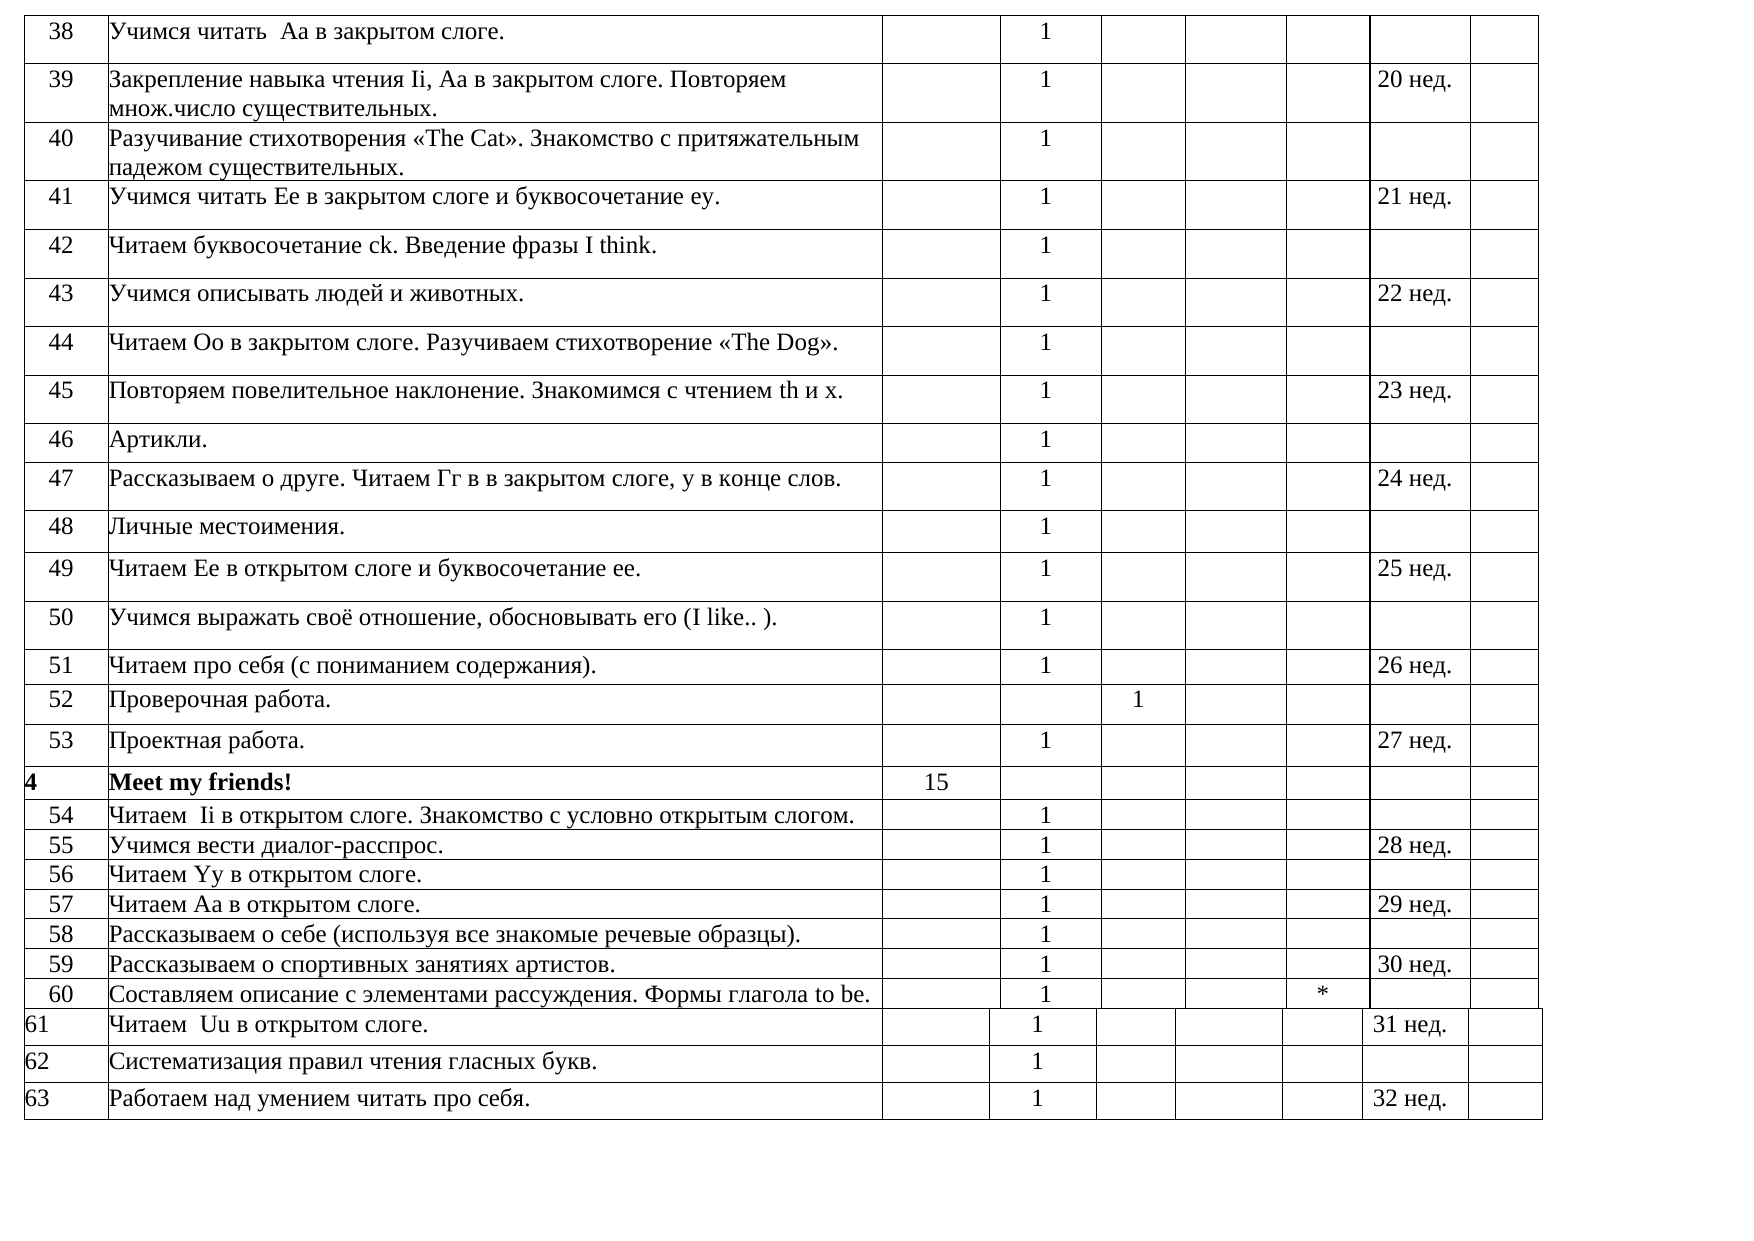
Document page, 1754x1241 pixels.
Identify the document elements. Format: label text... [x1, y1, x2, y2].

table_cell [1283, 1046, 1362, 1082]
table_cell [1469, 1083, 1542, 1119]
table_cell 1 [990, 1009, 1096, 1045]
table_cell [1186, 919, 1286, 948]
table_cell [1186, 511, 1286, 552]
table_cell 1 [1001, 64, 1101, 122]
table_cell [883, 949, 1000, 978]
table_cell 45 [25, 376, 108, 423]
table_cell [1102, 725, 1185, 766]
table_cell [1186, 725, 1286, 766]
table_cell [1283, 1009, 1362, 1045]
table_cell [1186, 860, 1286, 888]
table_cell [883, 830, 1000, 858]
table_cell Рассказываем о друге. Читаем Гг в в закрытом слоге, y в конце слов. [109, 463, 882, 510]
table_cell [1471, 463, 1538, 510]
table_cell * [1287, 979, 1369, 1008]
table_cell 1 [1001, 830, 1101, 858]
table_cell [1097, 1046, 1175, 1082]
table_cell 56 [25, 860, 108, 888]
table_cell 1 [1001, 16, 1101, 63]
table_cell [1471, 376, 1538, 423]
table_cell [883, 650, 1000, 683]
table_cell [1186, 949, 1286, 978]
table_cell 41 [25, 181, 108, 229]
table_cell [883, 376, 1000, 423]
table_cell Учимся описывать людей и животных. [109, 279, 882, 326]
table_cell [883, 725, 1000, 766]
table_cell [1287, 860, 1369, 888]
table_cell [1102, 890, 1185, 918]
table_cell [883, 123, 1000, 180]
table_cell 59 [25, 949, 108, 978]
table_cell 61 [25, 1009, 108, 1045]
table_cell [1186, 553, 1286, 601]
table_cell [1371, 424, 1470, 462]
table_cell [883, 279, 1000, 326]
table_cell [1371, 767, 1470, 799]
table_cell [1283, 1083, 1362, 1119]
table_cell Учимся читать Aa в закрытом слоге. [109, 16, 882, 63]
table_cell Повторяем повелительное наклонение. Знакомимся с чтением th и x. [109, 376, 882, 423]
table_cell [1469, 1046, 1542, 1082]
table_cell [1287, 424, 1369, 462]
table_cell 23 нед. [1371, 376, 1470, 423]
table_cell [1102, 181, 1185, 229]
table_cell [883, 1046, 989, 1082]
table_cell [883, 890, 1000, 918]
table_cell Учимся вести диалог-расспрос. [109, 830, 882, 858]
table_cell [1186, 979, 1286, 1008]
table_cell [1471, 511, 1538, 552]
table_cell 54 [25, 800, 108, 829]
table_cell [1471, 279, 1538, 326]
table_cell [1471, 979, 1538, 1008]
table_cell Проектная работа. [109, 725, 882, 766]
table_cell [1471, 830, 1538, 858]
table_cell Читаем Uu в открытом слоге. [109, 1009, 882, 1045]
table_cell [1097, 1009, 1175, 1045]
table_cell [1363, 1046, 1468, 1082]
table_cell [1471, 725, 1538, 766]
table_cell [1186, 181, 1286, 229]
table_cell [1371, 860, 1470, 888]
table_cell [883, 979, 1000, 1008]
table_cell Читаем про себя (с пониманием содержания). [109, 650, 882, 683]
table_cell [1287, 230, 1369, 277]
table_cell [1186, 327, 1286, 374]
table_cell [1102, 463, 1185, 510]
table_cell [1186, 424, 1286, 462]
table_cell [1186, 767, 1286, 799]
table_cell [883, 424, 1000, 462]
table_cell Составляем описание с элементами рассуждения. Формы глагола to be. [109, 979, 882, 1008]
table_cell [883, 1083, 989, 1119]
table_cell [1102, 553, 1185, 601]
table_cell [1287, 327, 1369, 374]
table_cell 1 [1102, 685, 1185, 724]
table_cell 1 [1001, 800, 1101, 829]
table_cell [1097, 1083, 1175, 1119]
table_cell [1102, 16, 1185, 63]
table_cell [1102, 979, 1185, 1008]
table_cell [1371, 602, 1470, 649]
table_cell [1287, 685, 1369, 724]
table_cell [1371, 685, 1470, 724]
table_cell [1471, 685, 1538, 724]
table_cell [1287, 16, 1369, 63]
table_cell 32 нед. [1363, 1083, 1468, 1119]
table_cell 43 [25, 279, 108, 326]
table_cell 1 [1001, 949, 1101, 978]
table_cell 1 [1001, 919, 1101, 948]
table_cell 21 нед. [1371, 181, 1470, 229]
table_cell [1471, 230, 1538, 277]
table_cell [1102, 64, 1185, 122]
table_cell [1371, 230, 1470, 277]
table_cell 1 [1001, 279, 1101, 326]
table_cell Читаем Ii в открытом слоге. Знакомство с условно открытым слогом. [109, 800, 882, 829]
table_cell Проверочная работа. [109, 685, 882, 724]
table_cell 39 [25, 64, 108, 122]
table_cell [883, 327, 1000, 374]
table_cell 1 [1001, 553, 1101, 601]
table_cell [1287, 181, 1369, 229]
table_cell [1102, 511, 1185, 552]
table_cell 44 [25, 327, 108, 374]
table_cell 30 нед. [1371, 949, 1470, 978]
table_cell [1186, 16, 1286, 63]
table_cell 53 [25, 725, 108, 766]
table_cell 1 [990, 1083, 1096, 1119]
table_cell [883, 64, 1000, 122]
table_cell 20 нед. [1371, 64, 1470, 122]
table_cell 55 [25, 830, 108, 858]
table_cell [1287, 767, 1369, 799]
table_cell 38 [25, 16, 108, 63]
table_cell Читаем Ee в открытом слоге и буквосочетание ee. [109, 553, 882, 601]
table_cell [1102, 327, 1185, 374]
table_cell [1001, 767, 1101, 799]
table_cell [1102, 650, 1185, 683]
table_cell Учимся читать Ee в закрытом слоге и буквосочетание ey. [109, 181, 882, 229]
table_cell 1 [1001, 650, 1101, 683]
table_cell [1186, 890, 1286, 918]
table_cell [1471, 767, 1538, 799]
table_cell [1102, 830, 1185, 858]
table_cell [1001, 685, 1101, 724]
table_cell [1471, 553, 1538, 601]
table_cell [1469, 1009, 1542, 1045]
table_cell [1102, 767, 1185, 799]
table_cell [1371, 979, 1470, 1008]
table_cell Учимся выражать своё отношение, обосновывать его (I like.. ). [109, 602, 882, 649]
table_cell [883, 230, 1000, 277]
table_cell 47 [25, 463, 108, 510]
table_cell 46 [25, 424, 108, 462]
table_cell [883, 602, 1000, 649]
table_cell 1 [1001, 463, 1101, 510]
table_cell 58 [25, 919, 108, 948]
table_cell [1371, 327, 1470, 374]
table_cell 15 [883, 767, 1000, 799]
table_cell [883, 463, 1000, 510]
table_cell [1471, 424, 1538, 462]
table_cell [1102, 279, 1185, 326]
table_cell [883, 553, 1000, 601]
table_cell Личные местоимения. [109, 511, 882, 552]
table_cell Читаем Yy в открытом слоге. [109, 860, 882, 888]
table_cell [1471, 181, 1538, 229]
table_cell [1186, 123, 1286, 180]
table_cell 42 [25, 230, 108, 277]
table_cell [1287, 800, 1369, 829]
table_cell [1371, 16, 1470, 63]
table_cell [883, 685, 1000, 724]
table_cell 1 [1001, 979, 1101, 1008]
table_cell 1 [1001, 123, 1101, 180]
table_cell 1 [1001, 181, 1101, 229]
table_cell 52 [25, 685, 108, 724]
table_cell Читаем Аа в открытом слоге. [109, 890, 882, 918]
table_cell [1186, 463, 1286, 510]
table_cell [1371, 511, 1470, 552]
table_cell [1186, 650, 1286, 683]
table_cell 24 нед. [1371, 463, 1470, 510]
table_cell [1371, 800, 1470, 829]
table_cell [883, 511, 1000, 552]
table_cell [1186, 230, 1286, 277]
table_cell [1186, 279, 1286, 326]
table_cell 28 нед. [1371, 830, 1470, 858]
table_cell [883, 181, 1000, 229]
table_cell [1186, 830, 1286, 858]
table_cell 62 [25, 1046, 108, 1082]
table_cell [1186, 800, 1286, 829]
table_cell [1287, 376, 1369, 423]
table_cell [1176, 1046, 1282, 1082]
table_cell Meet my friends! [109, 767, 882, 799]
table_cell 48 [25, 511, 108, 552]
table_cell 26 нед. [1371, 650, 1470, 683]
table_cell [883, 16, 1000, 63]
table_cell [883, 919, 1000, 948]
table_cell [1471, 919, 1538, 948]
table_cell 60 [25, 979, 108, 1008]
table_cell [1176, 1009, 1282, 1045]
table_cell [1471, 64, 1538, 122]
table_cell 27 нед. [1371, 725, 1470, 766]
table_cell [1287, 919, 1369, 948]
table_cell 31 нед. [1363, 1009, 1468, 1045]
table_cell 40 [25, 123, 108, 180]
table_cell [1287, 553, 1369, 601]
table_cell [1287, 830, 1369, 858]
table_cell 1 [1001, 602, 1101, 649]
table_cell 29 нед. [1371, 890, 1470, 918]
table_cell [1471, 800, 1538, 829]
table_cell Артикли. [109, 424, 882, 462]
table_cell [1371, 123, 1470, 180]
table_cell [1102, 949, 1185, 978]
table_cell [1186, 685, 1286, 724]
table_cell 57 [25, 890, 108, 918]
table_cell 25 нед. [1371, 553, 1470, 601]
table_cell [1102, 123, 1185, 180]
table_cell 1 [1001, 511, 1101, 552]
table_cell [883, 860, 1000, 888]
table_cell [1287, 890, 1369, 918]
table_cell 4 [25, 767, 108, 799]
table_cell [1371, 919, 1470, 948]
table_cell 1 [1001, 860, 1101, 888]
table_cell [1471, 16, 1538, 63]
table_cell 63 [25, 1083, 108, 1119]
table_cell [1102, 860, 1185, 888]
table_cell 49 [25, 553, 108, 601]
table_cell [1102, 424, 1185, 462]
table_cell Читаем Оо в закрытом слоге. Разучиваем стихотворение «The Dog». [109, 327, 882, 374]
table_cell [1287, 725, 1369, 766]
table_cell [1471, 602, 1538, 649]
table_cell [1471, 650, 1538, 683]
table_cell [1102, 230, 1185, 277]
table_cell [1287, 602, 1369, 649]
table_cell [883, 800, 1000, 829]
table_cell [1186, 602, 1286, 649]
table_cell 1 [1001, 376, 1101, 423]
table_cell 22 нед. [1371, 279, 1470, 326]
table_cell [1176, 1083, 1282, 1119]
table_cell Работаем над умением читать про себя. [109, 1083, 882, 1119]
table_cell 1 [1001, 230, 1101, 277]
table_cell 1 [1001, 890, 1101, 918]
table_cell [1471, 860, 1538, 888]
table_cell [1287, 279, 1369, 326]
table_cell 51 [25, 650, 108, 683]
table_cell 1 [1001, 424, 1101, 462]
table_cell [1102, 800, 1185, 829]
table_cell [1287, 511, 1369, 552]
table_cell [1186, 376, 1286, 423]
table_cell 1 [990, 1046, 1096, 1082]
table_cell 1 [1001, 725, 1101, 766]
table_cell Систематизация правил чтения гласных букв. [109, 1046, 882, 1082]
table_cell [1287, 949, 1369, 978]
table_cell [1287, 650, 1369, 683]
table_cell Читаем буквосочетание ck. Введение фразы I think. [109, 230, 882, 277]
table_cell [1471, 890, 1538, 918]
table_cell Закрепление навыка чтения Ii, Aa в закрытом слоге. Повторяем множ.число существительных. [109, 64, 882, 122]
table_cell 1 [1001, 327, 1101, 374]
table_cell [1102, 919, 1185, 948]
table_cell Рассказываем о спортивных занятиях артистов. [109, 949, 882, 978]
table_cell [1102, 376, 1185, 423]
table_cell [883, 1009, 989, 1045]
table_cell [1471, 949, 1538, 978]
table_cell [1186, 64, 1286, 122]
table_cell Рассказываем о себе (используя все знакомые речевые образцы). [109, 919, 882, 948]
table_cell [1471, 123, 1538, 180]
table_cell Разучивание стихотворения «The Cat». Знакомство с притяжательным падежом существительных. [109, 123, 882, 180]
table_cell 50 [25, 602, 108, 649]
table_cell [1471, 327, 1538, 374]
table_cell [1102, 602, 1185, 649]
table_cell [1287, 463, 1369, 510]
table_cell [1287, 64, 1369, 122]
table_cell [1287, 123, 1369, 180]
